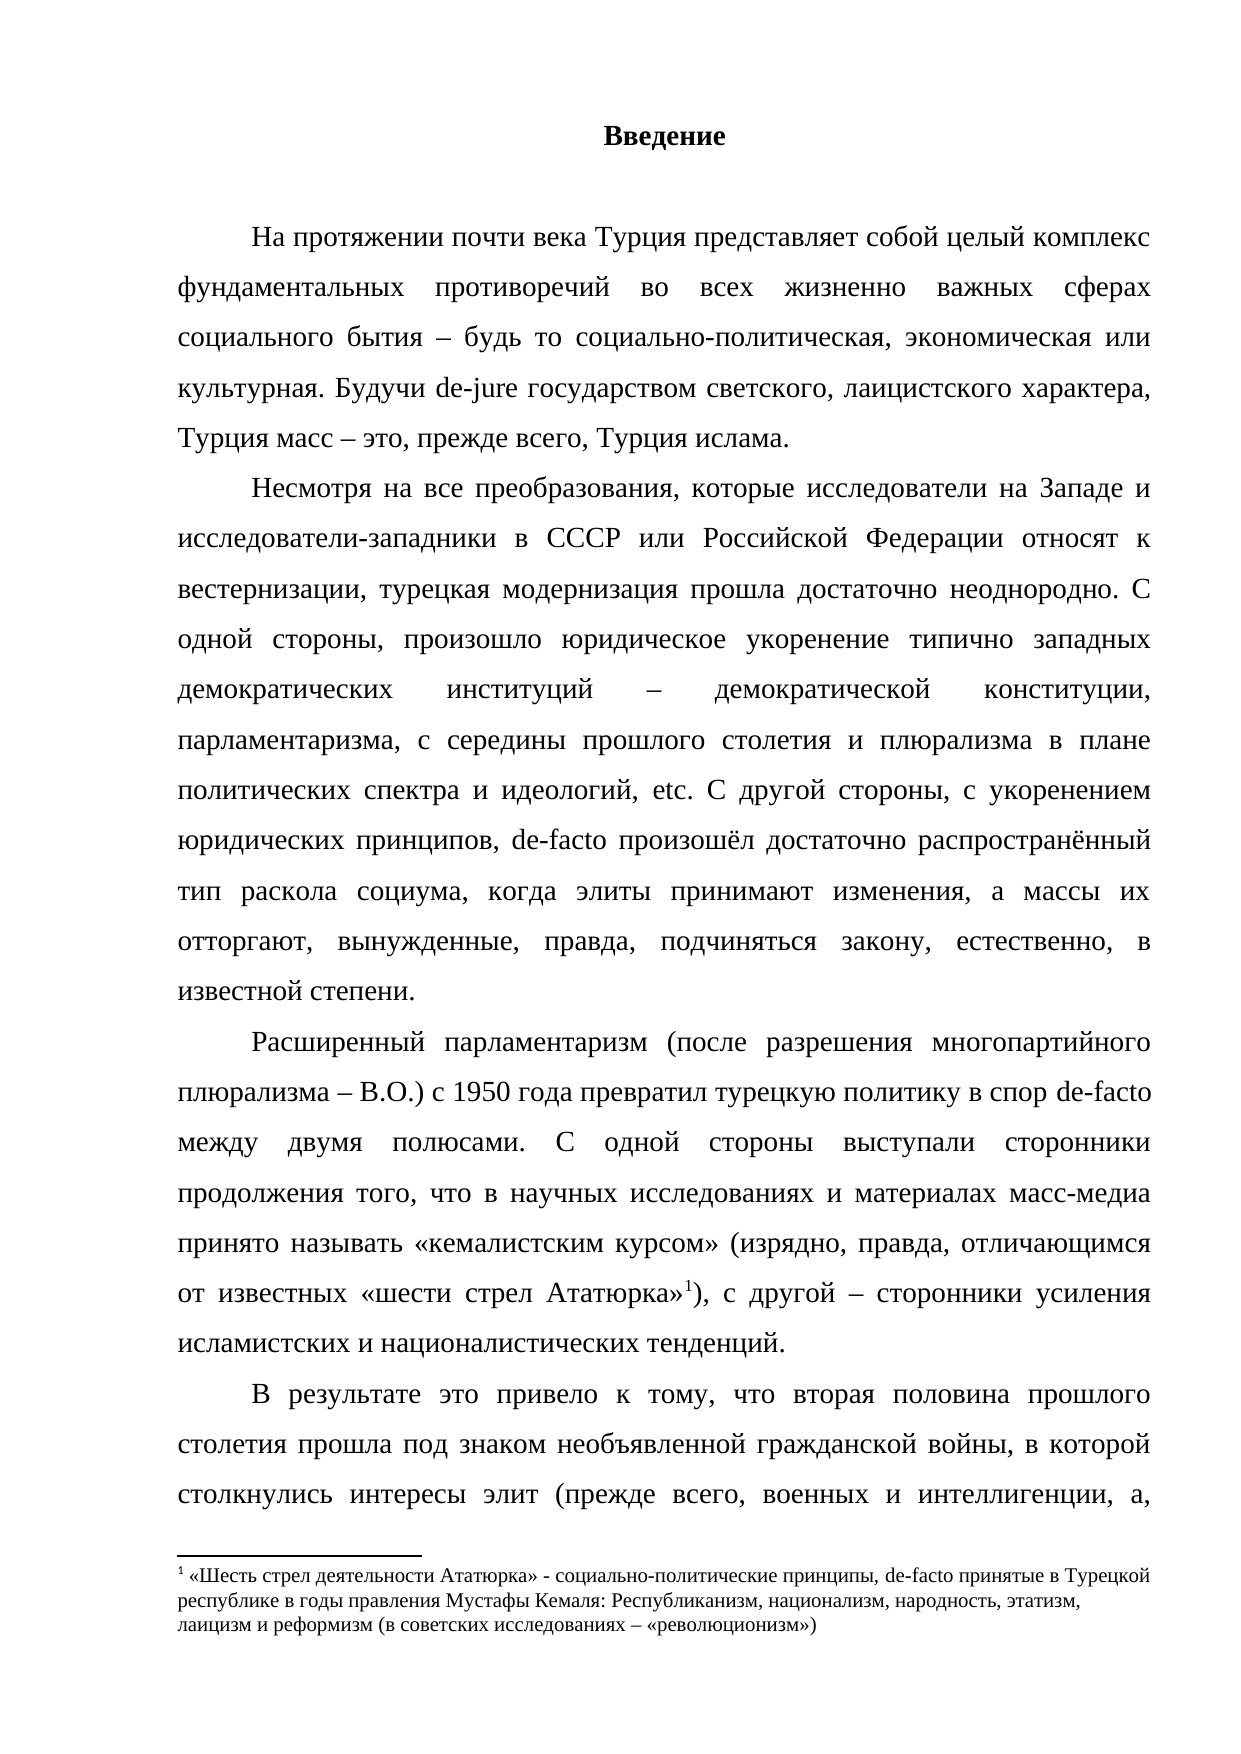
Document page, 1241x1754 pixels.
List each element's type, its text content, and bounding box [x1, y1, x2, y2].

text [177, 1376, 1152, 1510]
text Расширенный парламентаризм (после разрешения многопартийного плюрализма – В.О.) с 1950 года превратил турецкую политику в спор de-facto между двумя полюсами. С одной стороны выступали сторонники продолжения того, что в научных исследованиях и материалах масс-медиа принято называть «кемалистским курсом» (изрядно, правда, отличающимся от известных «шести стрел Ататюрка»), с другой – сторонники усиления исламистских и националистических тенденций. [177, 1024, 1152, 1359]
subtitle Введение [177, 118, 1152, 152]
text Несмотря на все преобразования, которые исследователи на Западе и исследователи-западники в СССР или Российской Федерации относят к вестернизации, турецкая модернизация прошла достаточно неоднородно. С одной стороны, произошло юридическое укоренение типично западных демократических институций – демократической конституции, парламентаризма, с середины прошлого столетия и плюрализма в плане политических спектра и идеологий, etc. С другой стороны, с укоренением юридических принципов, de-facto произошёл достаточно распространённый тип раскола социума, когда элиты принимают изменения, а массы их отторгают, вынужденные, правда, подчиняться закону, естественно, в известной степени. [177, 470, 1152, 1007]
text На протяжении почти века Турция представляет собой целый комплекс фундаментальных противоречий во всех жизненно важных сферах социального бытия – будь то социально-политическая, экономическая или культурная. Будучи de-jure государством светского, лаицистского характера, Турция масс – это, прежде всего, Турция ислама. [177, 219, 1152, 453]
